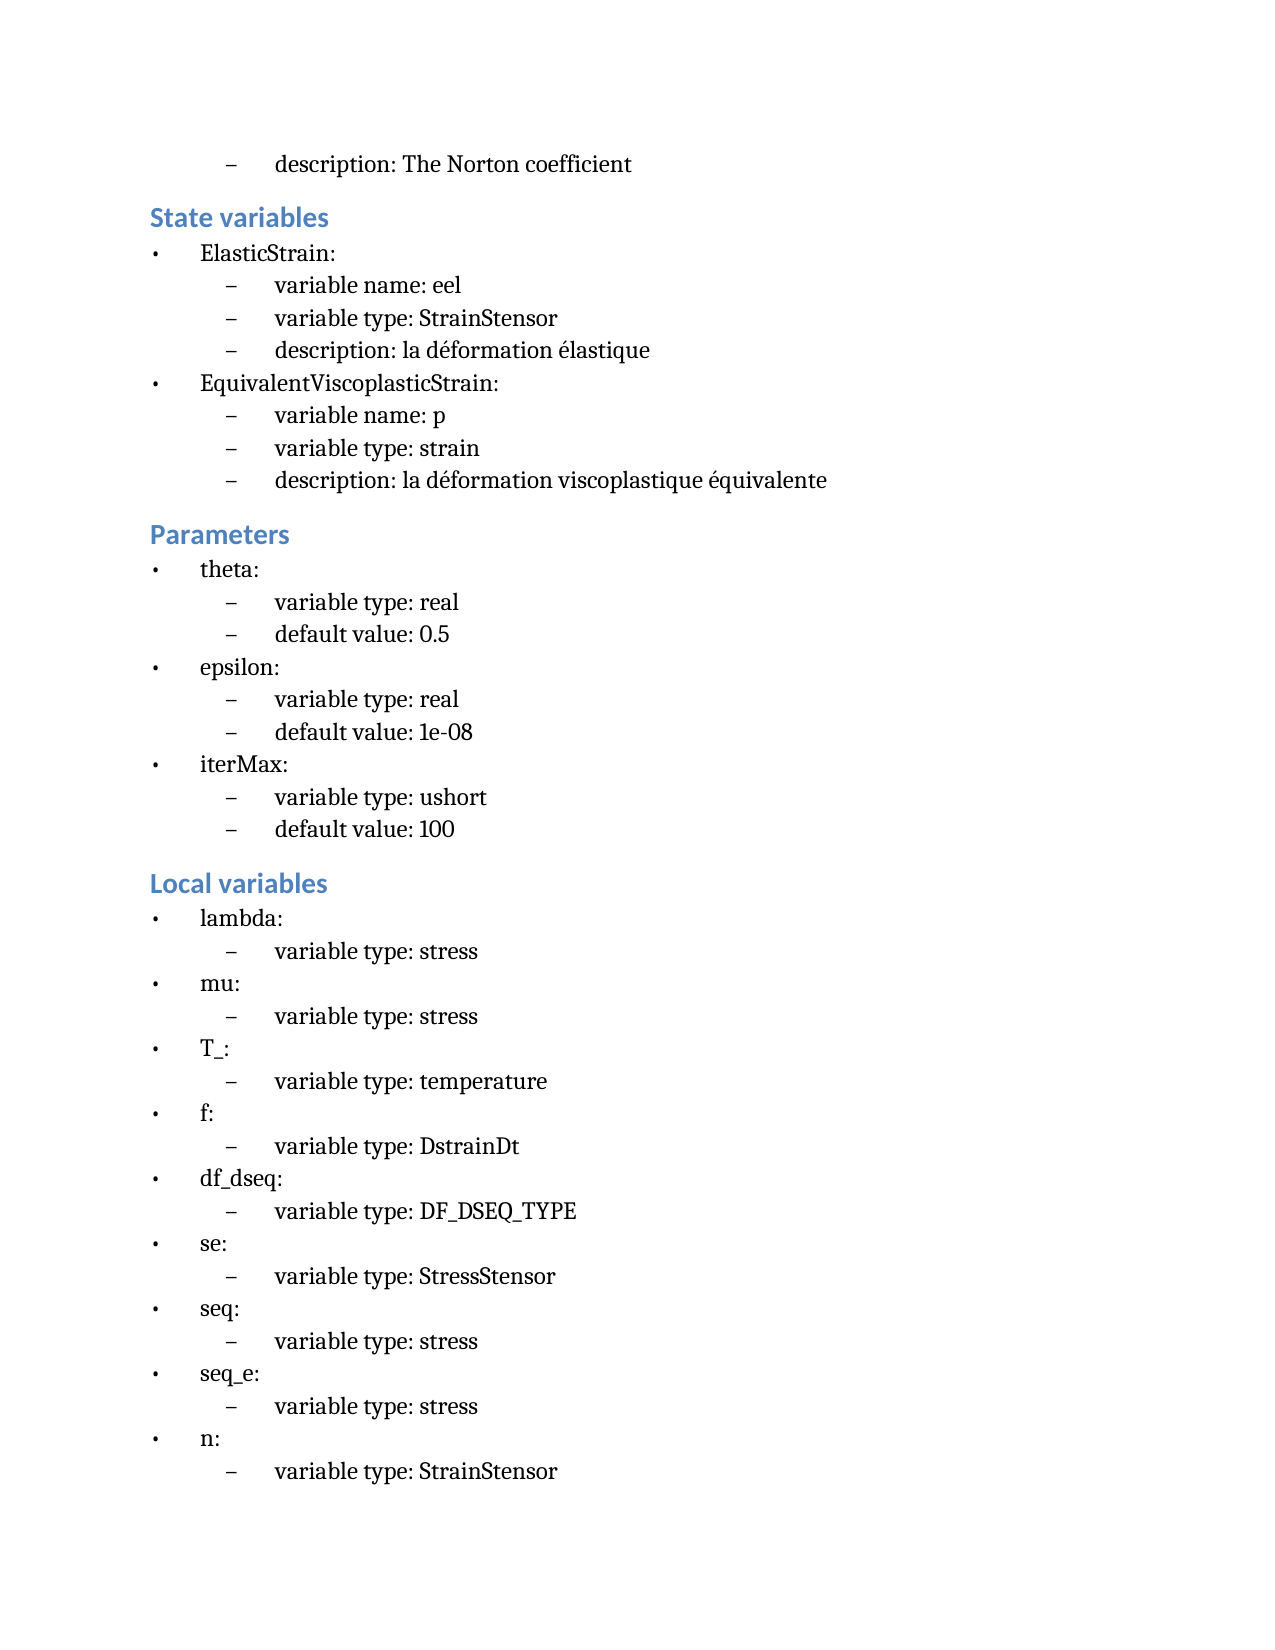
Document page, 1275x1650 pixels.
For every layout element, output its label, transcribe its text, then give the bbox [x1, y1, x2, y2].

list ElasticStrain: [150, 239, 1125, 268]
list lambda: [150, 904, 1125, 933]
list variable type: stress [225, 1392, 1125, 1421]
list default value: 0.5 [225, 620, 1125, 649]
list variable type: strain [225, 434, 1125, 463]
list variable type: ushort [225, 783, 1125, 812]
list default value: 1e-08 [225, 718, 1125, 747]
list variable type: real [225, 588, 1125, 617]
list n: [150, 1424, 1125, 1453]
list theta: [150, 555, 1125, 584]
list f: [150, 1099, 1125, 1128]
subtitle State variables [150, 199, 1125, 235]
list default value: 100 [225, 815, 1125, 844]
list description: la déformation viscoplastique équivalente [225, 466, 1125, 495]
list mu: [150, 969, 1125, 998]
list T_: [150, 1034, 1125, 1063]
list variable type: stress [225, 1002, 1125, 1031]
list description: la déformation élastique [225, 336, 1125, 365]
list variable type: StressStensor [225, 1262, 1125, 1291]
list variable type: StrainStensor [225, 304, 1125, 333]
list iterMax: [150, 750, 1125, 779]
list df_dseq: [150, 1164, 1125, 1193]
subtitle Parameters [150, 516, 1125, 552]
list variable type: stress [225, 1327, 1125, 1356]
list EquivalentViscoplasticStrain: [150, 369, 1125, 398]
list variable type: real [225, 685, 1125, 714]
list description: The Norton coefficient [225, 150, 1125, 179]
list epsilon: [150, 653, 1125, 682]
list variable type: StrainStensor [225, 1457, 1125, 1486]
list variable type: stress [225, 937, 1125, 966]
list variable name: p [225, 401, 1125, 430]
list seq_e: [150, 1359, 1125, 1388]
list se: [150, 1229, 1125, 1258]
list variable type: DF_DSEQ_TYPE [225, 1197, 1125, 1226]
list variable name: eel [225, 271, 1125, 300]
list seq: [150, 1294, 1125, 1323]
list variable type: temperature [225, 1067, 1125, 1096]
list variable type: DstrainDt [225, 1132, 1125, 1161]
subtitle Local variables [150, 865, 1125, 901]
